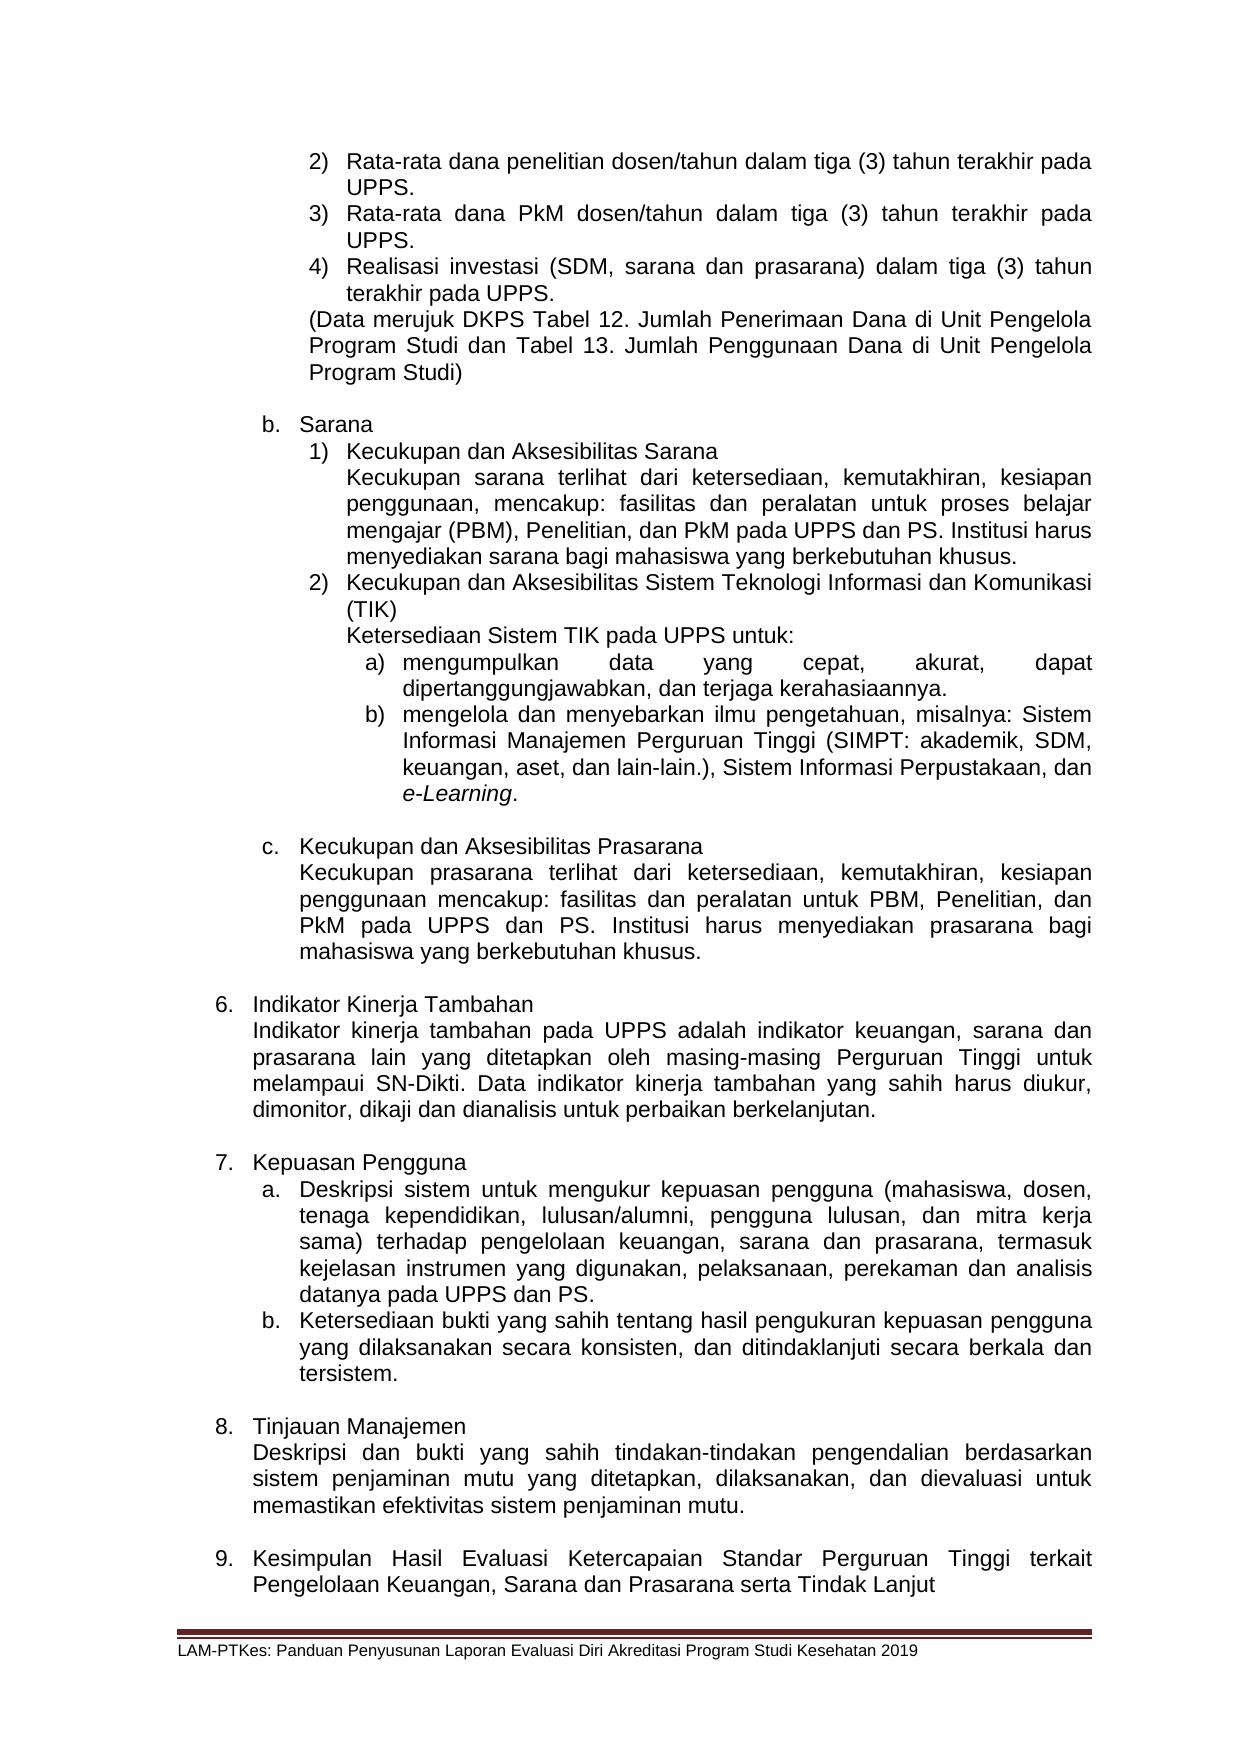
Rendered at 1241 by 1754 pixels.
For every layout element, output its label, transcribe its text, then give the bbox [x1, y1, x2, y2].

list Kecukupan dan Aksesibilitas Sistem Teknologi Informasi dan Komunikasi (TIK) [308, 569, 1092, 622]
list Kepuasan Pengguna [215, 1149, 1092, 1176]
list Deskripsi sistem untuk mengukur kepuasan pengguna (mahasiswa, dosen, tenaga kependidikan, lulusan/alumni, pengguna lulusan, dan mitra kerja sama) terhadap pengelolaan keuangan, sarana dan prasarana, termasuk kejelasan instrumen yang digunakan, pelaksanaan, perekaman dan analisis datanya pada UPPS dan PS. [262, 1176, 1092, 1307]
list mengumpulkan data yang cepat, akurat, dapat dipertanggungjawabkan, dan terjaga kerahasiaannya. [365, 648, 1092, 701]
list mengelola dan menyebarkan ilmu pengetahuan, misalnya: Sistem Informasi Manajemen Perguruan Tinggi (SIMPT: akademik, SDM, keuangan, aset, dan lain-lain.), Sistem Informasi Perpustakaan, dan e-Learning. [365, 701, 1092, 807]
list Kecukupan dan Aksesibilitas Sarana [308, 438, 1092, 464]
list Realisasi investasi (SDM, sarana dan prasarana) dalam tiga (3) tahun terakhir pada UPPS. [308, 253, 1092, 306]
list Tinjauan Manajemen [215, 1413, 1092, 1439]
text Ketersediaan Sistem TIK pada UPPS untuk: [346, 622, 1092, 648]
text (Data merujuk DKPS Tabel 12. Jumlah Penerimaan Dana di Unit Pengelola Program Studi dan Tabel 13. Jumlah Penggunaan Dana di Unit Pengelola Program Studi) [308, 306, 1092, 385]
list Rata-rata dana penelitian dosen/tahun dalam tiga (3) tahun terakhir pada UPPS. [308, 148, 1092, 200]
text Kecukupan prasarana terlihat dari ketersediaan, kemutakhiran, kesiapan penggunaan mencakup: fasilitas dan peralatan untuk PBM, Penelitian, dan PkM pada UPPS dan PS. Institusi harus menyediakan prasarana bagi mahasiswa yang berkebutuhan khusus. [299, 859, 1092, 965]
text Indikator kinerja tambahan pada UPPS adalah indikator keuangan, sarana dan prasarana lain yang ditetapkan oleh masing-masing Perguruan Tinggi untuk melampaui SN-Dikti. Data indikator kinerja tambahan yang sahih harus diukur, dimonitor, dikaji dan dianalisis untuk perbaikan berkelanjutan. [252, 1017, 1092, 1123]
list Kesimpulan Hasil Evaluasi Ketercapaian Standar Perguruan Tinggi terkait Pengelolaan Keuangan, Sarana dan Prasarana serta Tindak Lanjut [215, 1544, 1092, 1597]
list Indikator Kinerja Tambahan [215, 991, 1092, 1017]
text Deskripsi dan bukti yang sahih tindakan-tindakan pengendalian berdasarkan sistem penjaminan mutu yang ditetapkan, dilaksanakan, dan dievaluasi untuk memastikan efektivitas sistem penjaminan mutu. [252, 1439, 1092, 1518]
list Ketersediaan bukti yang sahih tentang hasil pengukuran kepuasan pengguna yang dilaksanakan secara konsisten, dan ditindaklanjuti secara berkala dan tersistem. [262, 1307, 1092, 1386]
list Kecukupan dan Aksesibilitas Prasarana [262, 833, 1092, 859]
text Kecukupan sarana terlihat dari ketersediaan, kemutakhiran, kesiapan penggunaan, mencakup: fasilitas dan peralatan untuk proses belajar mengajar (PBM), Penelitian, dan PkM pada UPPS dan PS. Institusi harus menyediakan sarana bagi mahasiswa yang berkebutuhan khusus. [346, 464, 1092, 569]
list Rata-rata dana PkM dosen/tahun dalam tiga (3) tahun terakhir pada UPPS. [308, 200, 1092, 253]
list Sarana [262, 411, 1092, 438]
